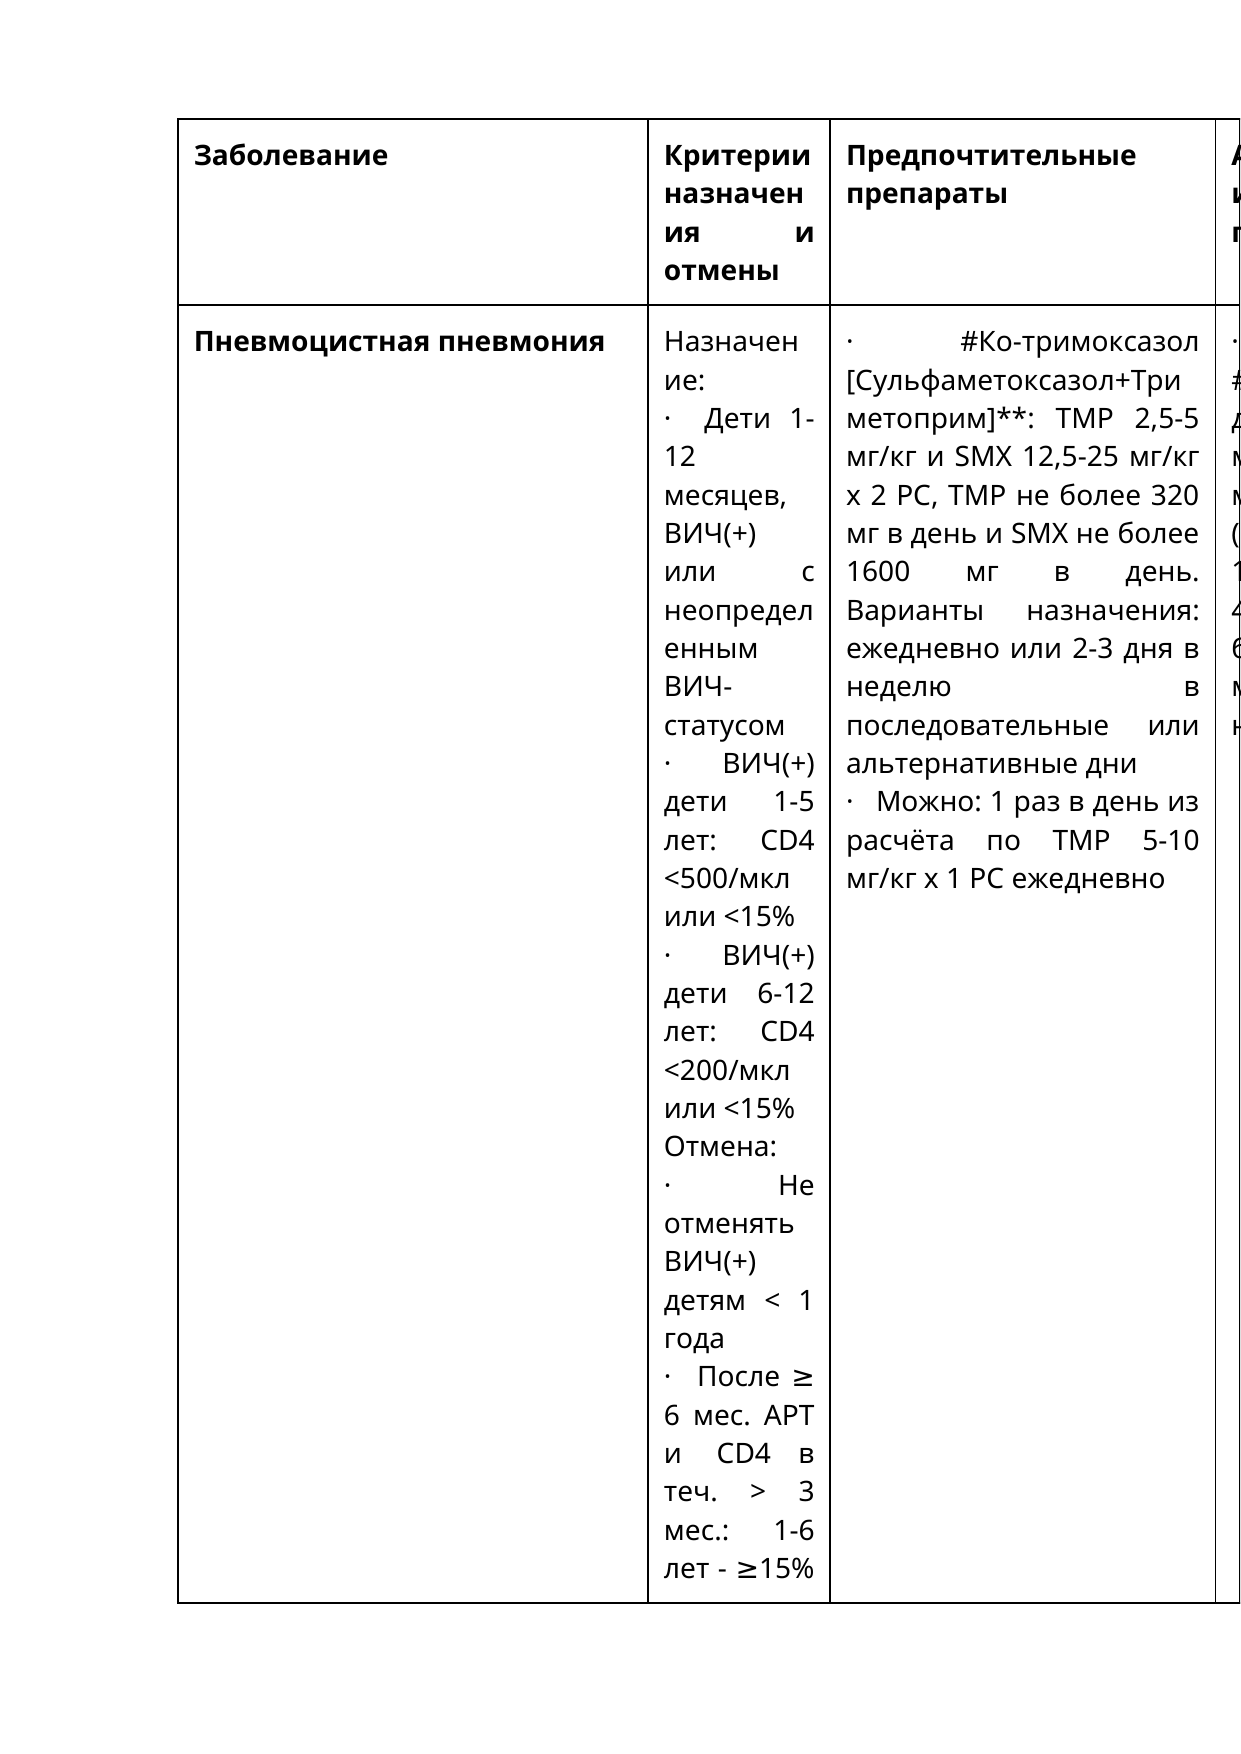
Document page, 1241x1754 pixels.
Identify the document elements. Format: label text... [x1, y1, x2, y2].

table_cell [1216, 306, 1239, 1602]
table_cell Пневмоцистная пневмония [179, 306, 647, 1602]
table_header Критерии назначения и отмены [649, 120, 829, 304]
table_header Заболевание [179, 120, 647, 304]
table_header Предпочтительные препараты [831, 120, 1215, 304]
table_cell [831, 306, 1215, 1602]
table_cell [649, 306, 829, 1602]
table_header Альтернативные препараты [1216, 120, 1239, 304]
